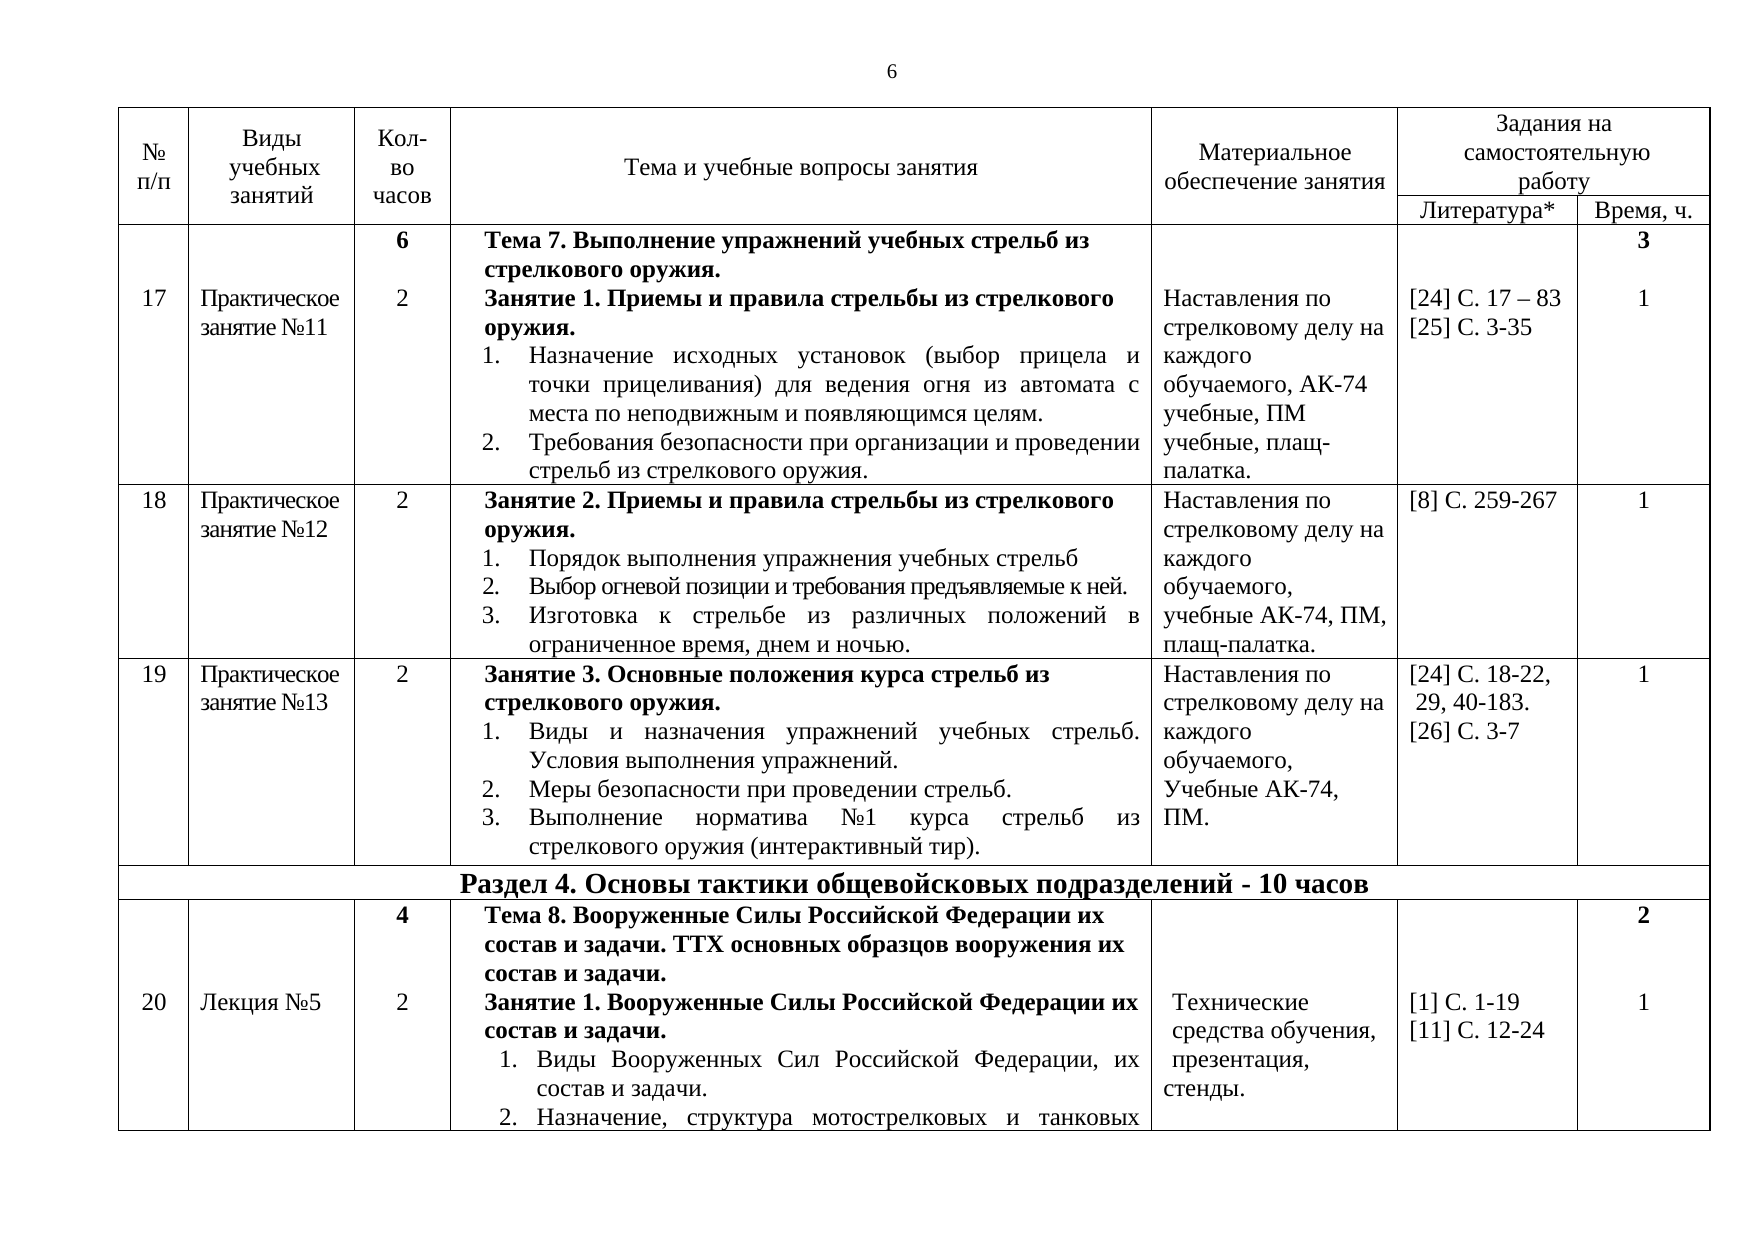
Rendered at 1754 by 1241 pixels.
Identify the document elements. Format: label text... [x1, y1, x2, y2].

table_cell [8] С. 259-267 [1398, 485, 1577, 658]
table_cell Лекция №5 [189, 900, 354, 1130]
table_cell Практическое занятие №12 [189, 485, 354, 658]
table_cell 6 2 [355, 225, 450, 484]
table_header Задания на самостоятельную работу [1398, 108, 1709, 194]
table_cell Технические средства обучения, презентация, стенды. [1152, 900, 1397, 1130]
table_cell Практическое занятие №13 [189, 659, 354, 865]
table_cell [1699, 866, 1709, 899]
table_header Тема и учебные вопросы занятия [451, 108, 1151, 224]
table_cell Занятие 3. Основные положения курса стрельб из стрелкового оружия. Виды и назначения упражнений учебных стрельб. Условия выполнения упражнений. Меры безопасности при проведении стрельб. Выполнение норматива №1 курса стрельб из стрелкового оружия (интерактивный тир). [451, 659, 1151, 865]
table_cell 2 [355, 485, 450, 658]
table_cell [24] С. 17 – 83 [25] С. 3-35 [1398, 225, 1577, 484]
table_cell 20 [119, 900, 188, 1130]
table_cell Наставления по стрелковому делу на каждого обучаемого, Учебные АК-74, ПМ. [1152, 659, 1397, 865]
table_cell Время, ч. [1578, 196, 1709, 224]
table_header Кол-во часов [355, 108, 450, 224]
table_cell 19 [119, 659, 188, 865]
table_cell 1 [1578, 485, 1709, 658]
table_cell 1 [1578, 659, 1709, 865]
table_cell 2 [355, 659, 450, 865]
table_header № п/п [119, 108, 188, 224]
table_cell Практическое занятие №11 [189, 225, 354, 484]
table_cell 4 2 [355, 900, 450, 1130]
table_cell Наставления по стрелковому делу на каждого обучаемого, учебные АК-74, ПМ, плащ-палатка. [1152, 485, 1397, 658]
table_cell [1] С. 1-19 [11] С. 12-24 [1398, 900, 1577, 1130]
table_cell 3 1 [1578, 225, 1709, 484]
table_cell Тема 7. Выполнение упражнений учебных стрельб из стрелкового оружия. Занятие 1. Приемы и правила стрельбы из стрелкового оружия. Назначение исходных установок (выбор прицела и точки прицеливания) для ведения огня из автомата с места по неподвижным и появляющимся целям. Требования безопасности при организации и проведении стрельб из стрелкового оружия. [451, 225, 1151, 484]
table_header Материальное обеспечение занятия [1152, 108, 1397, 224]
table_cell Литература* [1398, 196, 1577, 224]
table_cell 17 [119, 225, 188, 484]
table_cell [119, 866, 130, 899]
table_cell 2 1 [1578, 900, 1709, 1130]
table_cell Наставления по стрелковому делу на каждого обучаемого, АК-74 учебные, ПМ учебные, плащ-палатка. [1152, 225, 1397, 484]
table_header Виды учебных занятий [189, 108, 354, 224]
table_cell Занятие 2. Приемы и правила стрельбы из стрелкового оружия. Порядок выполнения упражнения учебных стрельб Выбор огневой позиции и требования предъявляемые к ней. Изготовка к стрельбе из различных положений в ограниченное время, днем и ночью. [451, 485, 1151, 658]
table_cell 18 [119, 485, 188, 658]
table_cell [24] С. 18-22, 29, 40-183. [26] С. 3-7 [1398, 659, 1577, 865]
